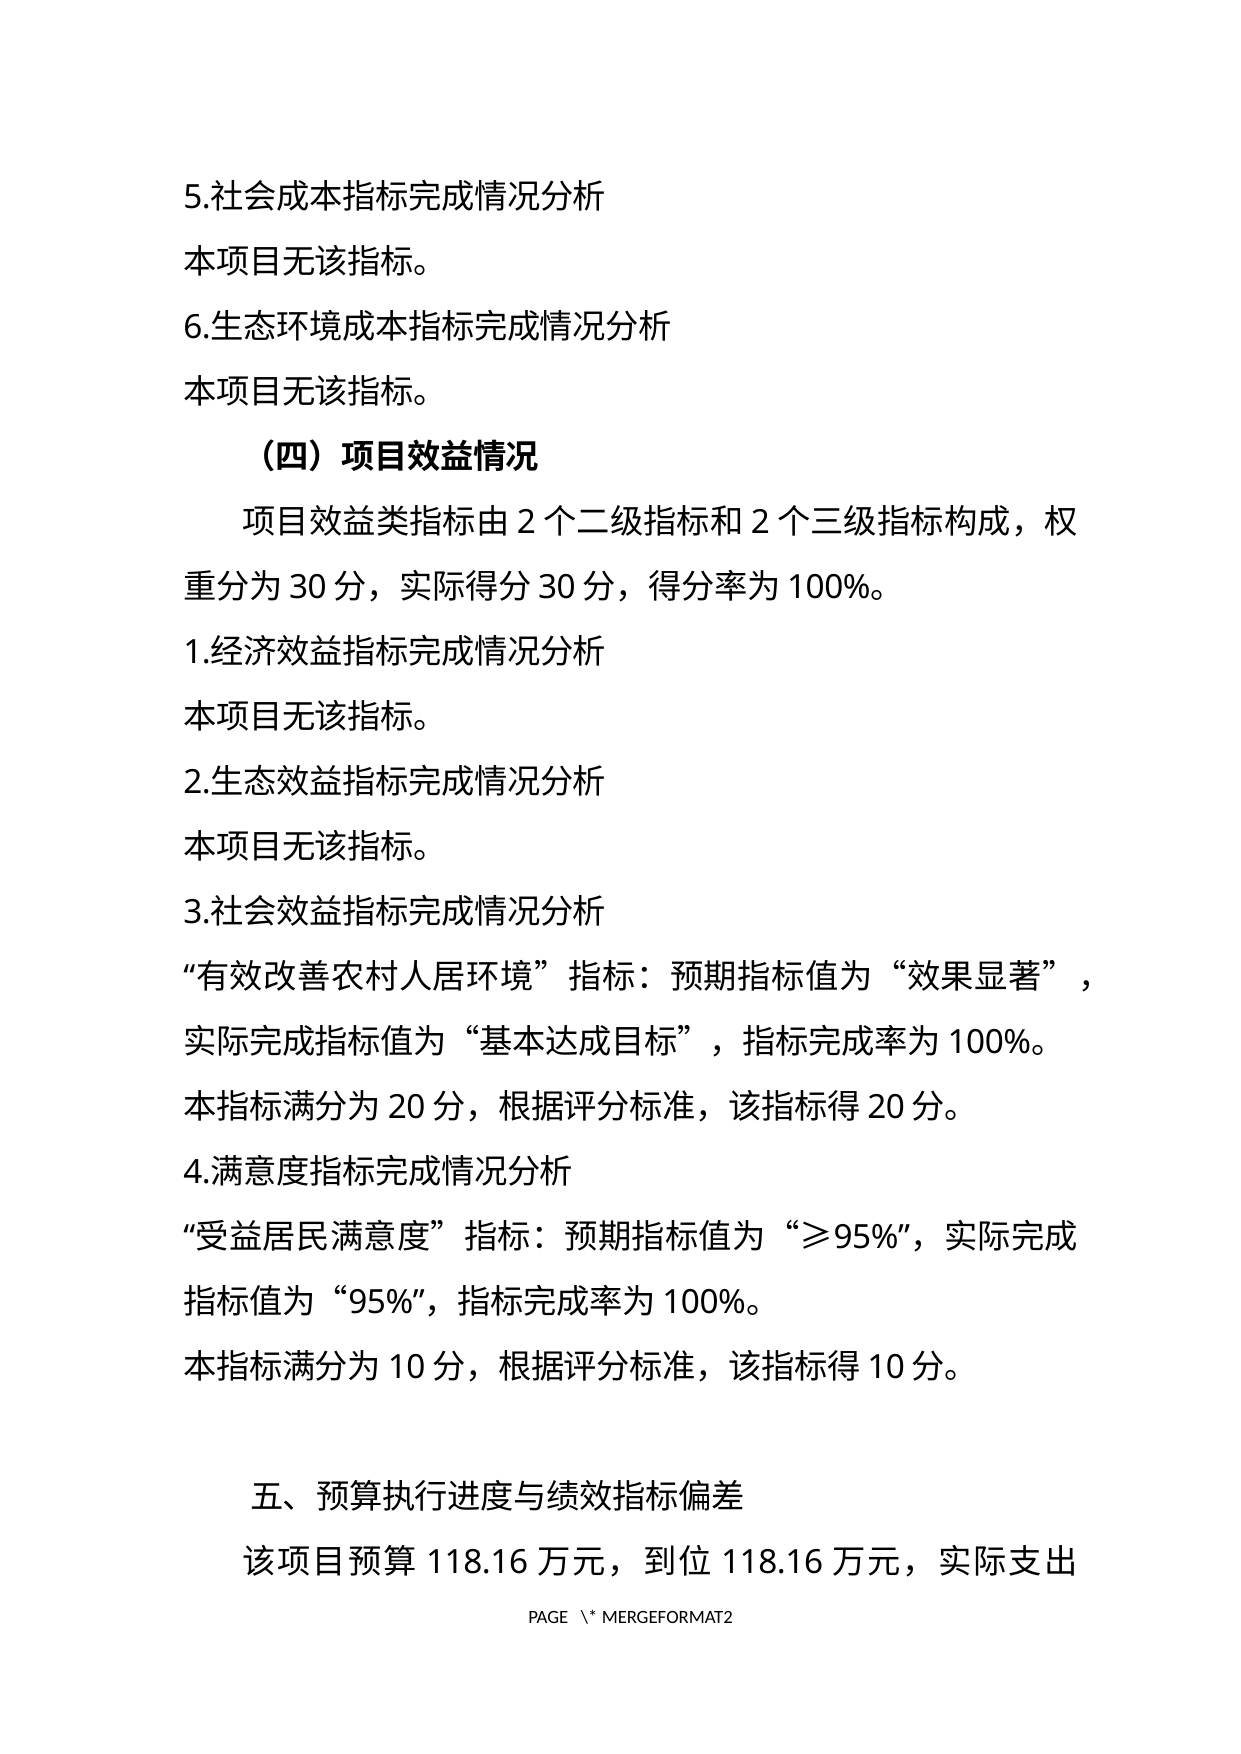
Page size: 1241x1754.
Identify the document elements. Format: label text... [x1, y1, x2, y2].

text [183, 1527, 1078, 1592]
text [183, 162, 1078, 422]
text （四）项目效益情况 [183, 422, 1078, 487]
text 项目效益类指标由2个二级指标和2个三级指标构成，权重分为30分，实际得分30分，得分率为100%。 1.经济效益指标完成情况分析 本项目无该指标。 2.生态效益指标完成情况分析 本项目无该指标。 3.社会效益指标完成情况分析 “有效改善农村人居环境”指标：预期指标值为“效果显著”，实际完成指标值为“基本达成目标”，指标完成率为100%。 本指标满分为20分，根据评分标准，该指标得20分。 4.满意度指标完成情况分析 “受益居民满意度”指标：预期指标值为“≥95%”，实际完成指标值为“95%”，指标完成率为100%。 本指标满分为10分，根据评分标准，该指标得10分。 [183, 487, 1078, 1397]
list 预算执行进度与绩效指标偏差 [183, 1462, 1078, 1527]
